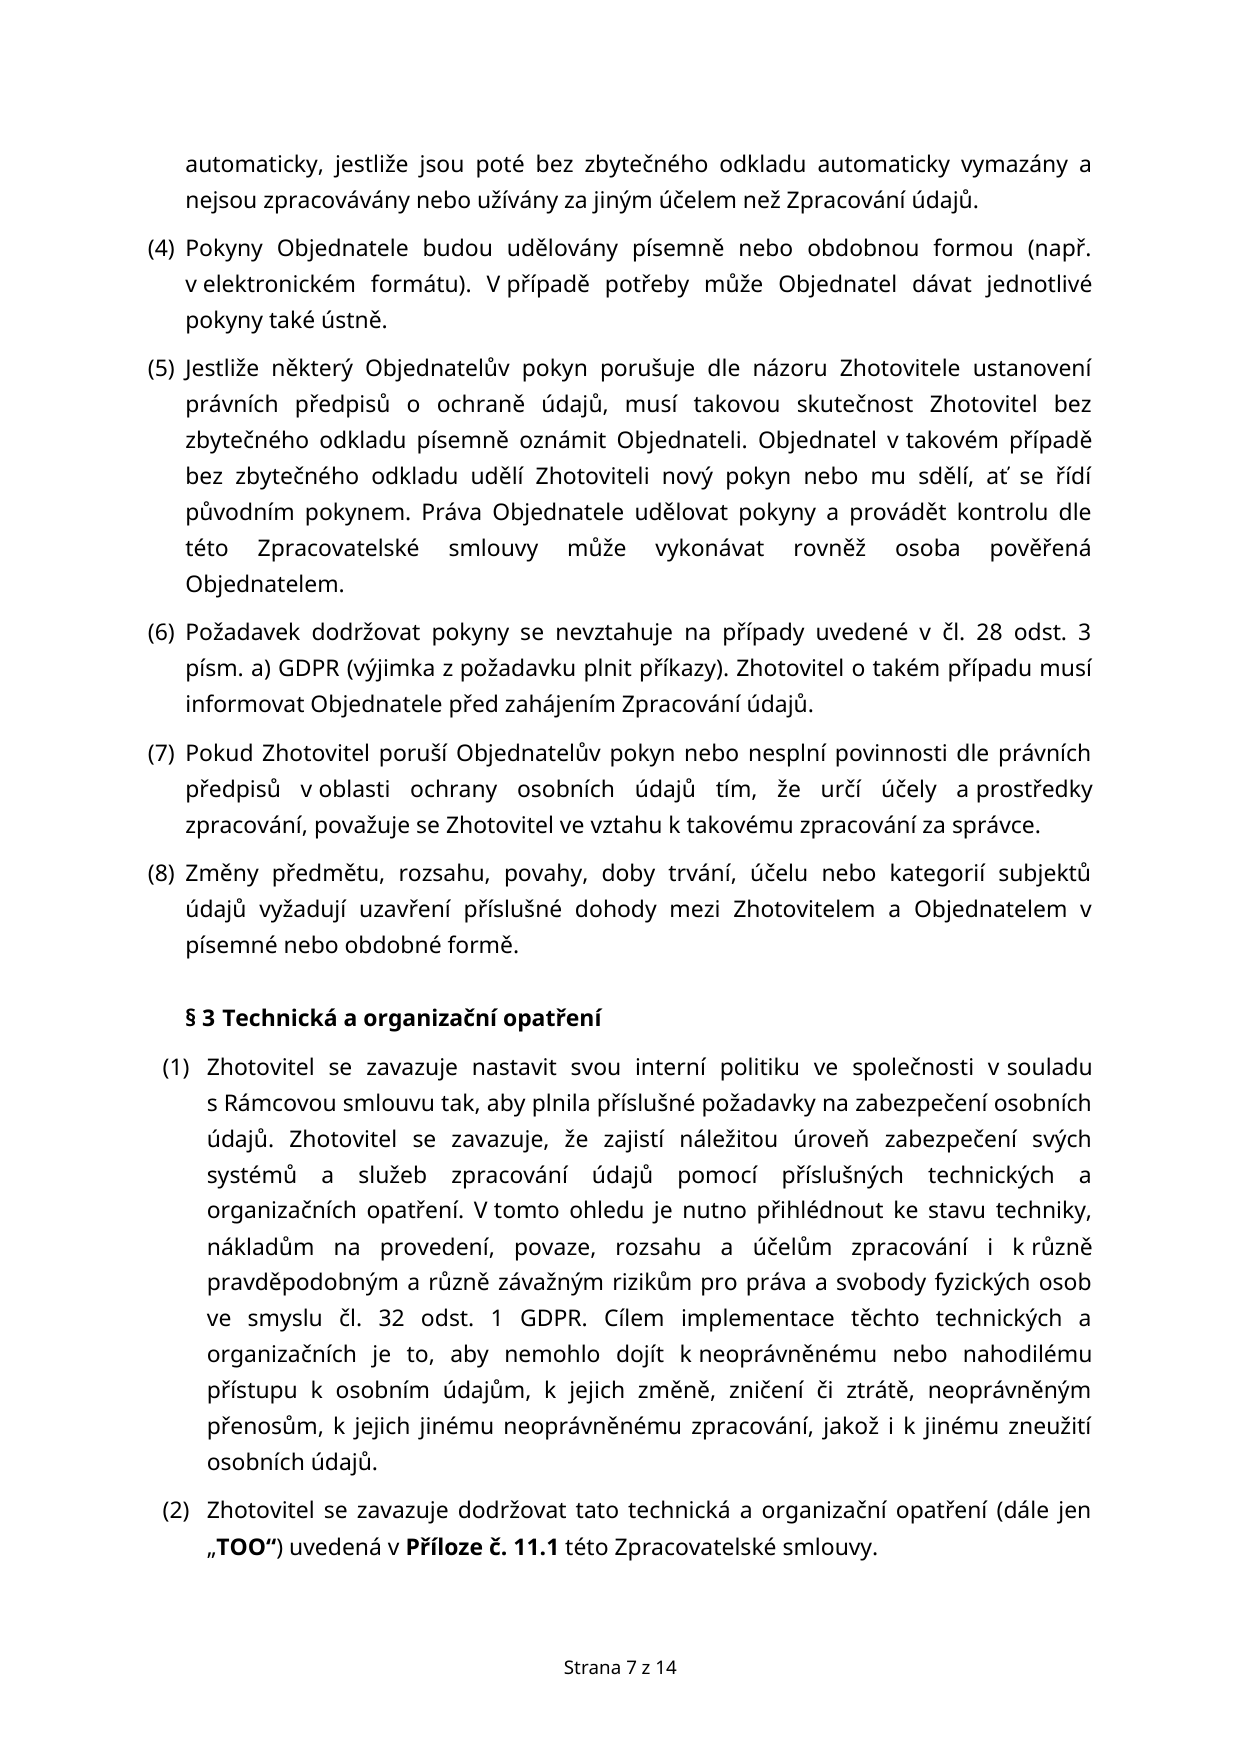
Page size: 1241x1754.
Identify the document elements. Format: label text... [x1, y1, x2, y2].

text Požadavek dodržovat pokyny se nevztahuje na případy uvedené v čl. 28 odst. 3 písm. a) GDPR (výjimka z požadavku plnit příkazy). Zhotovitel o takém případu musí informovat Objednatele před zahájením Zpracování údajů. [148, 616, 1093, 719]
text Pokyny Objednatele budou udělovány písemně nebo obdobnou formou (např. v elektronickém formátu). V případě potřeby může Objednatel dávat jednotlivé pokyny také ústně. [148, 232, 1093, 335]
text Pokud Zhotovitel poruší Objednatelův pokyn nebo nesplní povinnosti dle právních předpisů v oblasti ochrany osobních údajů tím, že určí účely a prostředky zpracování, považuje se Zhotovitel ve vztahu k takovému zpracování za správce. [148, 737, 1093, 840]
text Změny předmětu, rozsahu, povahy, doby trvání, účelu nebo kategorií subjektů údajů vyžadují uzavření příslušné dohody mezi Zhotovitelem a Objednatelem v písemné nebo obdobné formě. [148, 857, 1093, 960]
list Zhotovitel se zavazuje dodržovat tato technická a organizační opatření (dále jen „TOO“) uvedená v Příloze č. 11.1 této Zpracovatelské smlouvy. [162, 1494, 1093, 1562]
text Technická a organizační opatření [185, 1002, 1093, 1033]
list Zhotovitel se zavazuje nastavit svou interní politiku ve společnosti v souladu s Rámcovou smlouvu tak, aby plnila příslušné požadavky na zabezpečení osobních údajů. Zhotovitel se zavazuje, že zajistí náležitou úroveň zabezpečení svých systémů a služeb zpracování údajů pomocí příslušných technických a organizačních opatření. V tomto ohledu je nutno přihlédnout ke stavu techniky, nákladům na provedení, povaze, rozsahu a účelům zpracování i k různě pravděpodobným a různě závažným rizikům pro práva a svobody fyzických osob ve smyslu čl. 32 odst. 1 GDPR. Cílem implementace těchto technických a organizačních je to, aby nemohlo dojít k neoprávněnému nebo nahodilému přístupu k osobním údajům, k jejich změně, zničení či ztrátě, neoprávněným přenosům, k jejich jinému neoprávněnému zpracování, jakož i k jinému zneužití osobních údajů. [162, 1051, 1093, 1477]
text Jestliže některý Objednatelův pokyn porušuje dle názoru Zhotovitele ustanovení právních předpisů o ochraně údajů, musí takovou skutečnost Zhotovitel bez zbytečného odkladu písemně oznámit Objednateli. Objednatel v takovém případě bez zbytečného odkladu udělí Zhotoviteli nový pokyn nebo mu sdělí, ať se řídí původním pokynem. Práva Objednatele udělovat pokyny a provádět kontrolu dle této Zpracovatelské smlouvy může vykonávat rovněž osoba pověřená Objednatelem. [148, 352, 1093, 599]
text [148, 148, 1093, 215]
